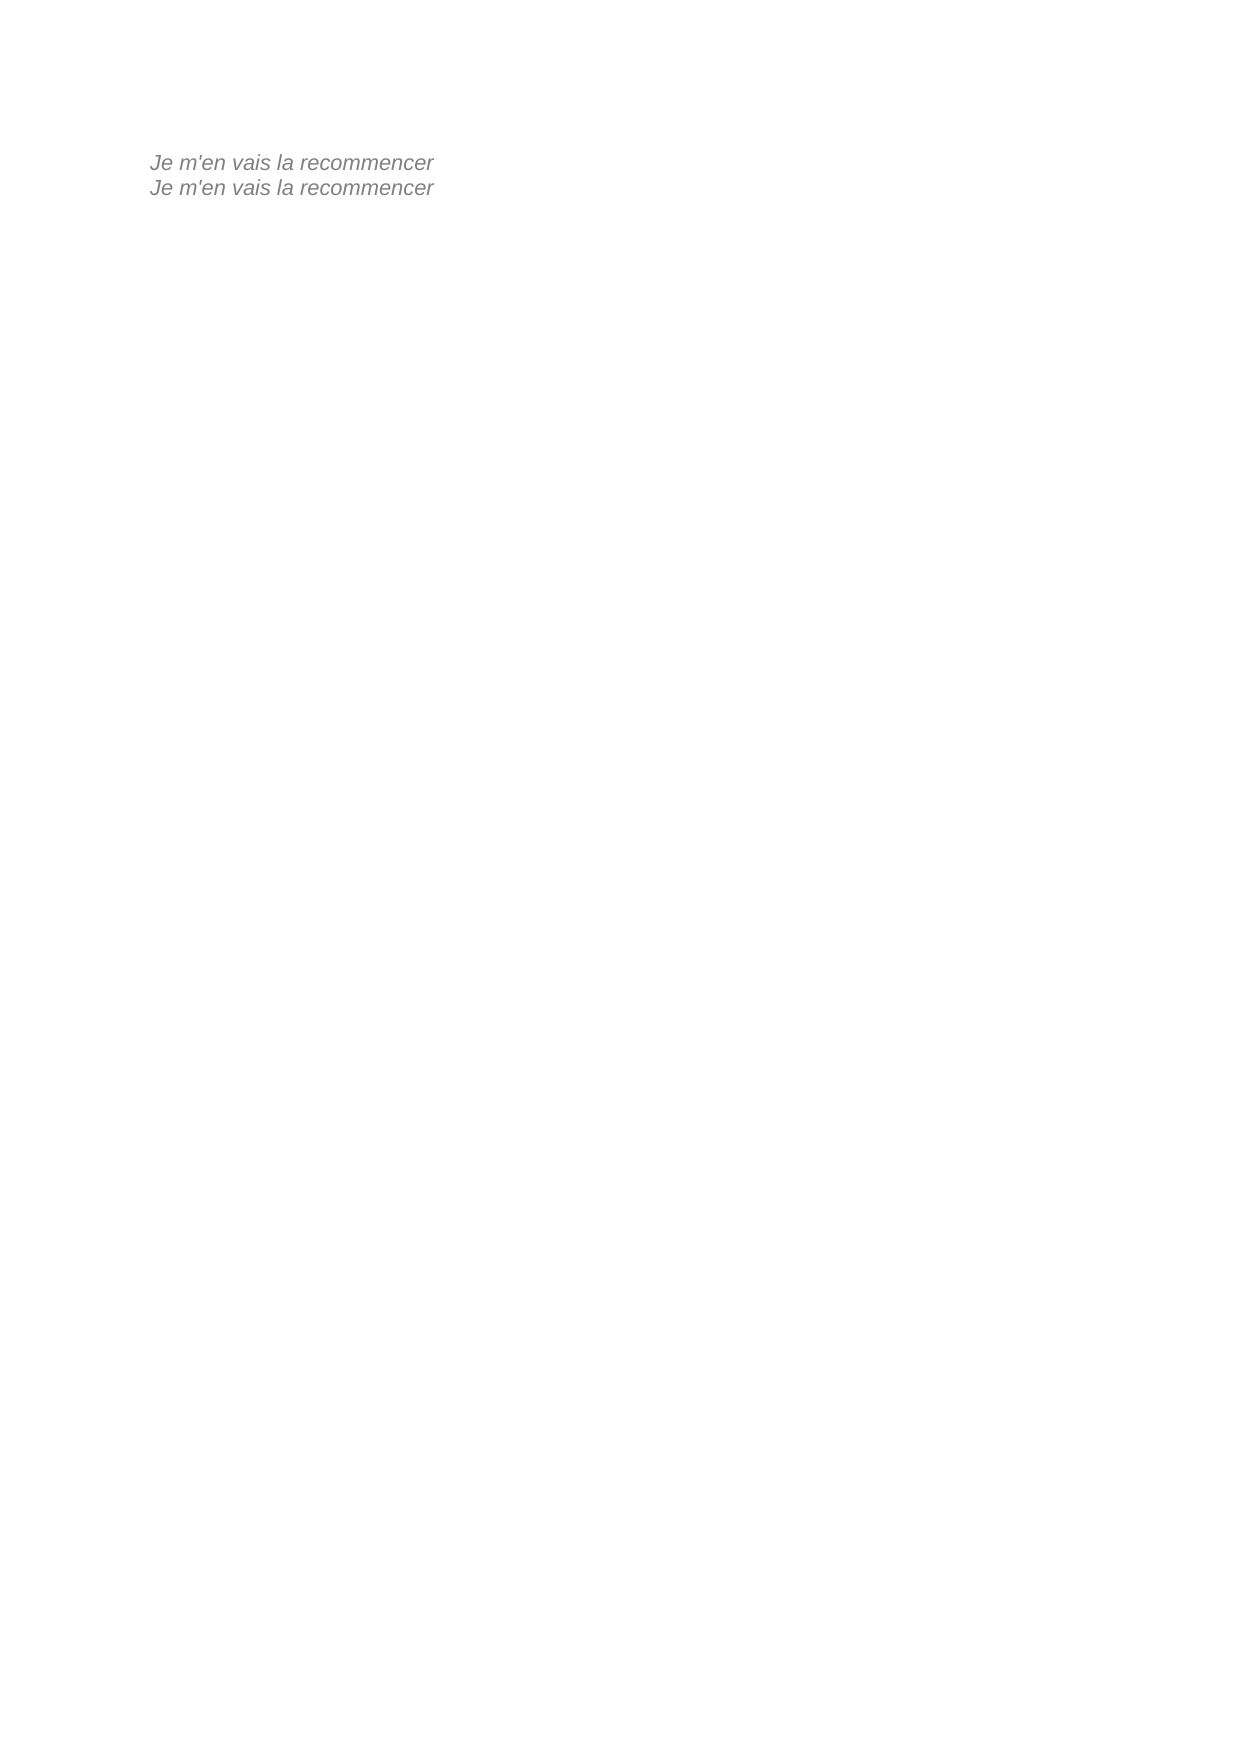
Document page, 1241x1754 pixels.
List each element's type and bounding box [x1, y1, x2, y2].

text [150, 150, 1090, 200]
